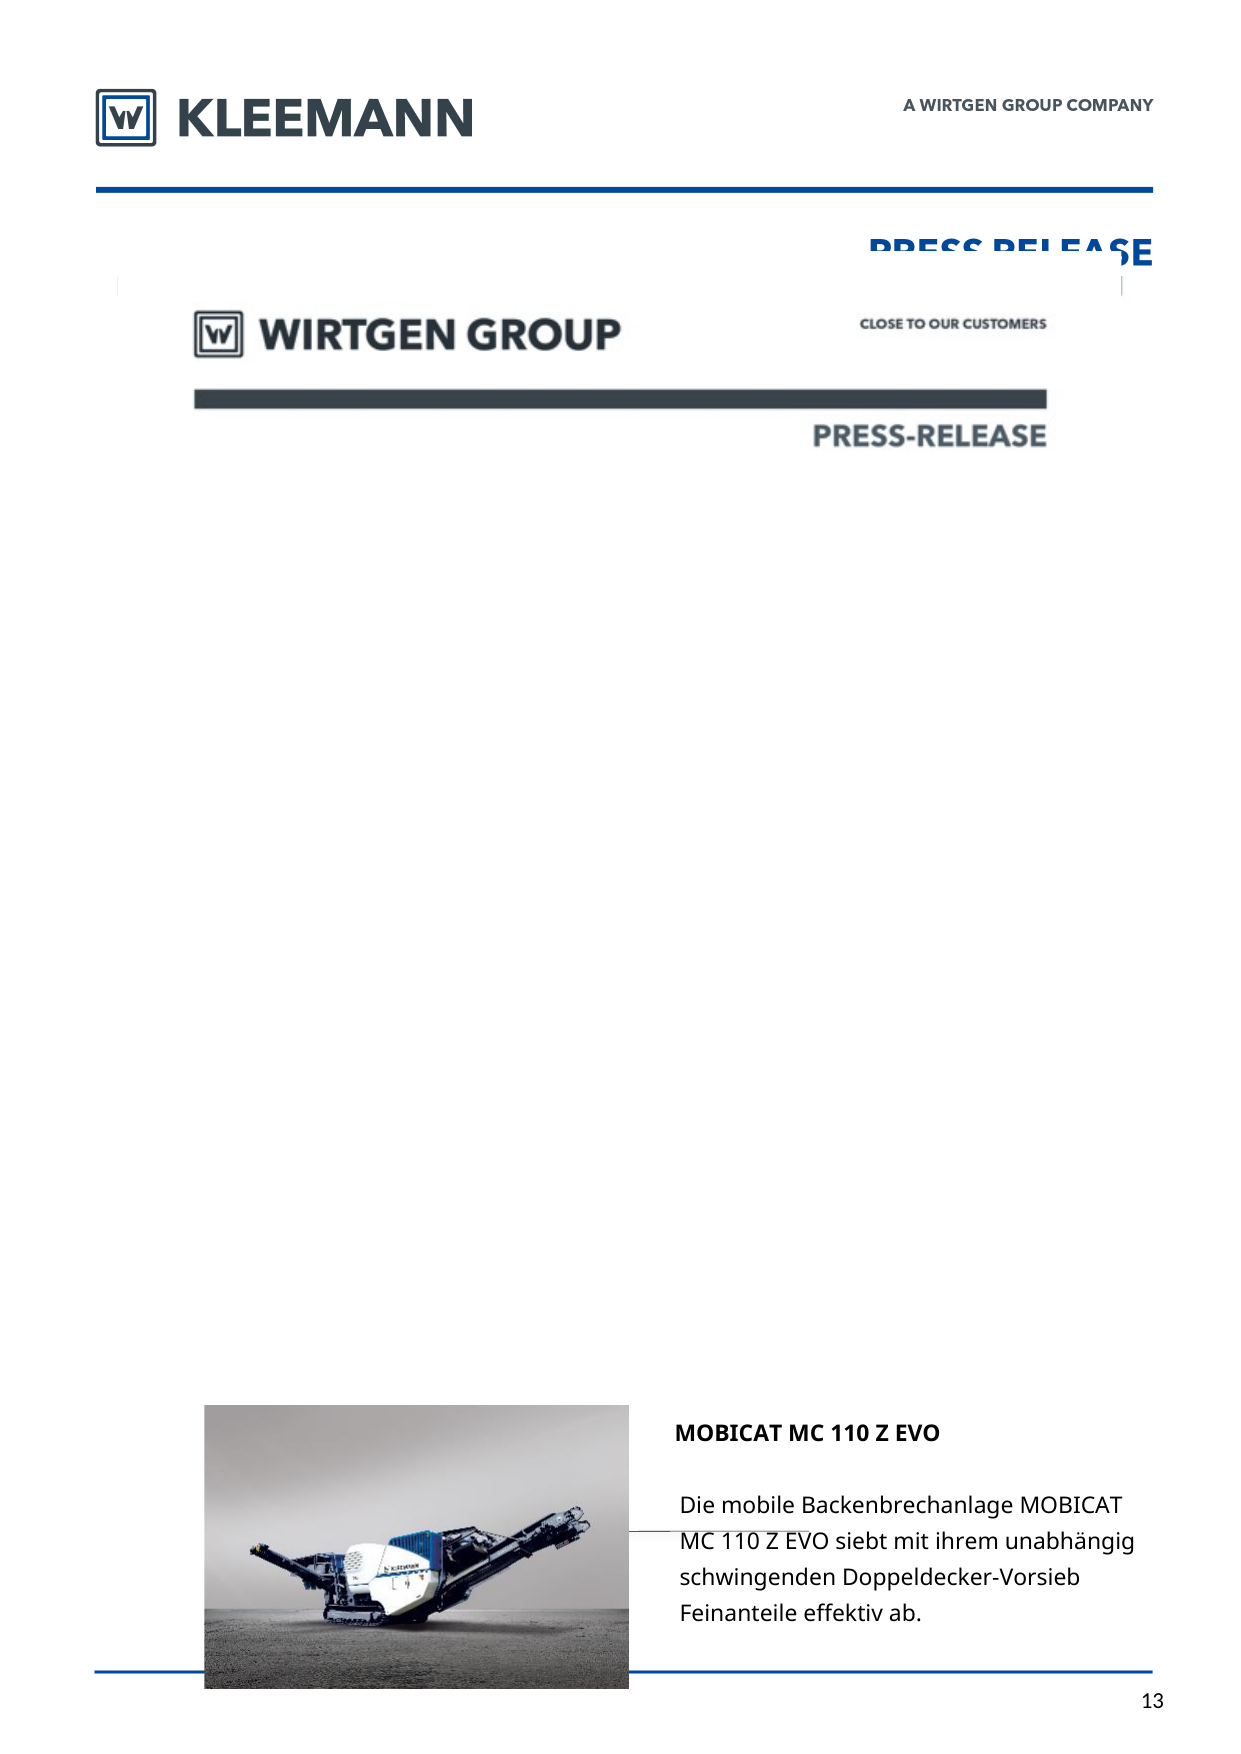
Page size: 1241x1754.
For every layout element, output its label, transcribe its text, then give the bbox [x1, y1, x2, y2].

picture [72, 73, 1172, 1309]
picture [82, 1405, 1180, 1689]
text MOBICAT MC 110 Z EVO [659, 1417, 1150, 1448]
text Die mobile Backenbrechanlage MOBICAT MC 110 Z EVO siebt mit ihrem unabhängig schwingenden Doppeldecker-Vorsieb Feinanteile effektiv ab. [679, 1489, 1150, 1628]
